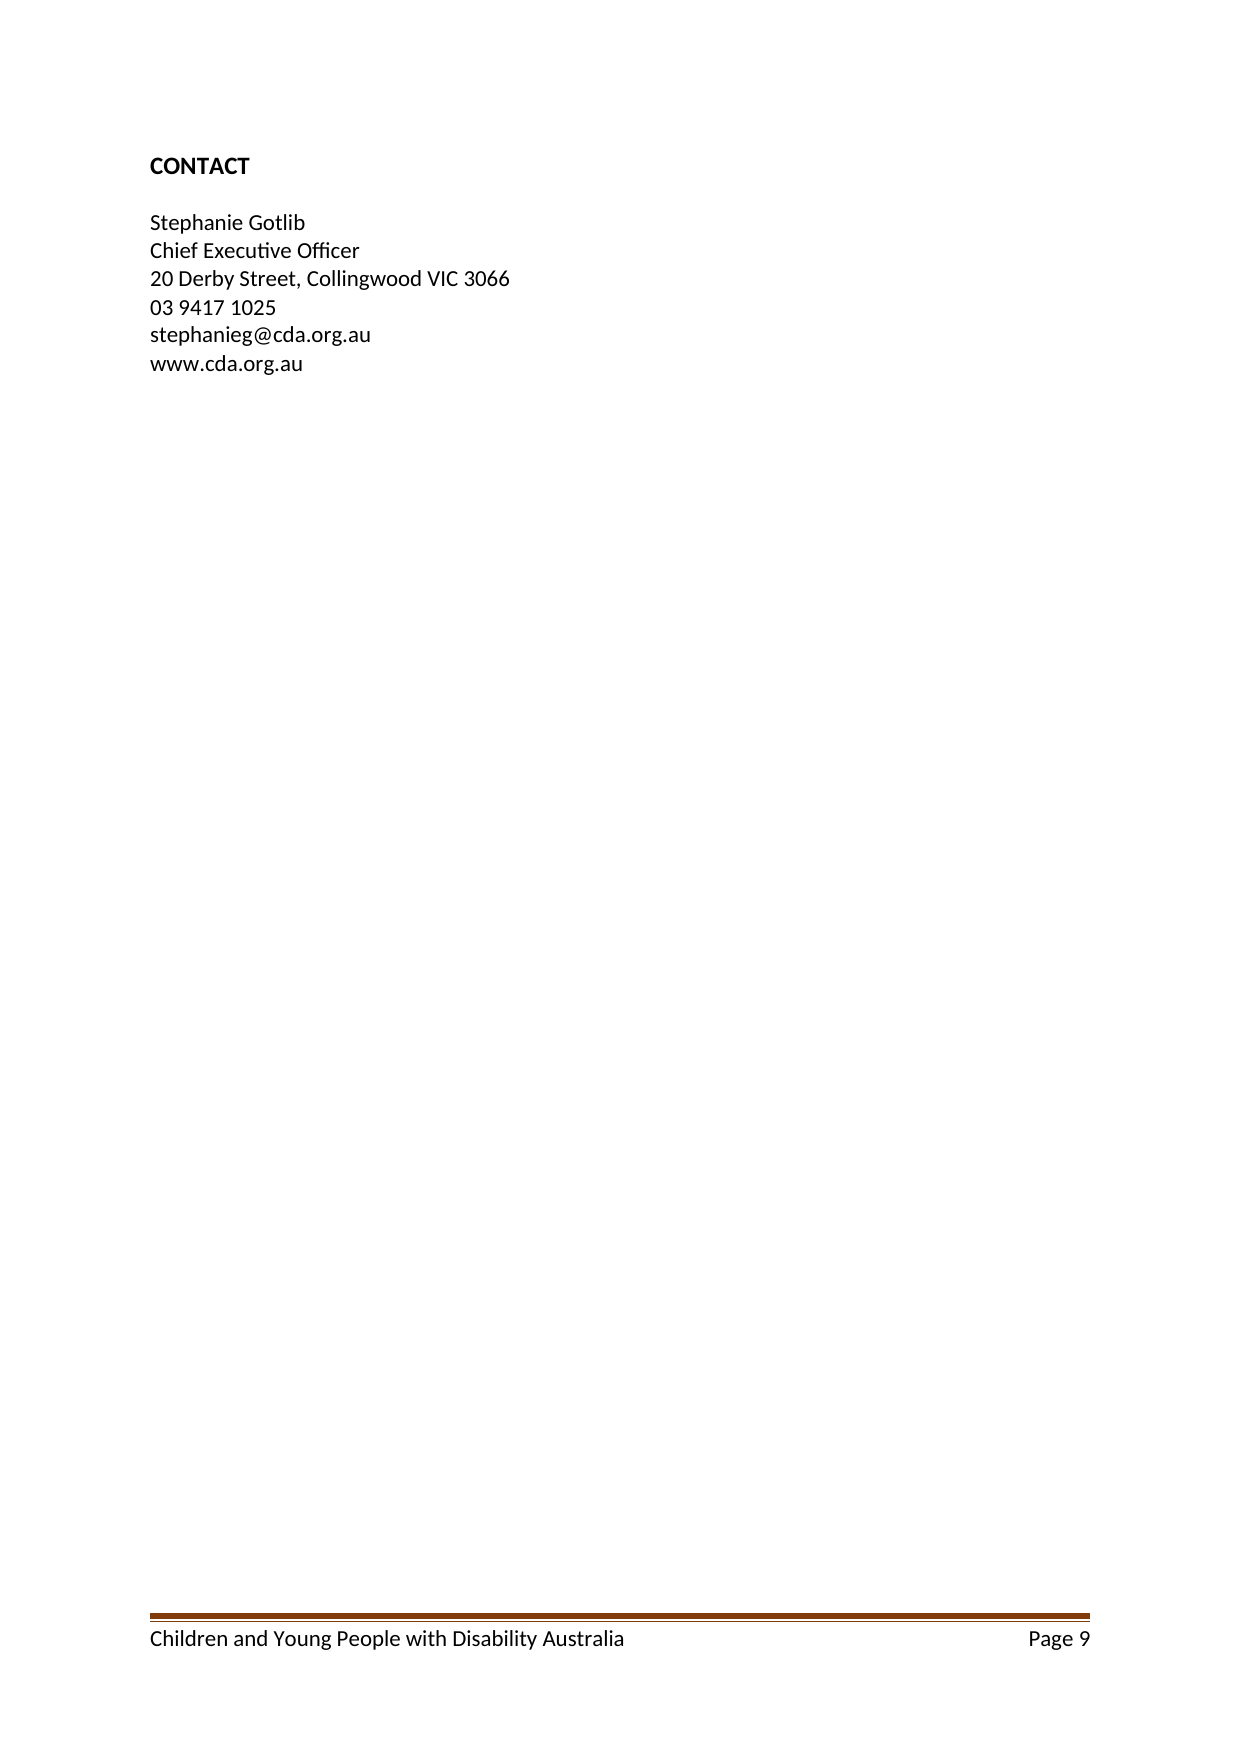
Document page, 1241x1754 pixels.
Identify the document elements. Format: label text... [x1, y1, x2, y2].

text stephanieg@cda.org.au [150, 321, 1090, 349]
text Stephanie Gotlib [150, 208, 1090, 237]
text www.cda.org.au [150, 349, 1090, 377]
text Chief Executive Officer [150, 237, 1090, 264]
text 20 Derby Street, Collingwood VIC 3066 [150, 264, 1090, 293]
text CONTACT [150, 150, 1090, 181]
text 03 9417 1025 [150, 293, 1090, 321]
